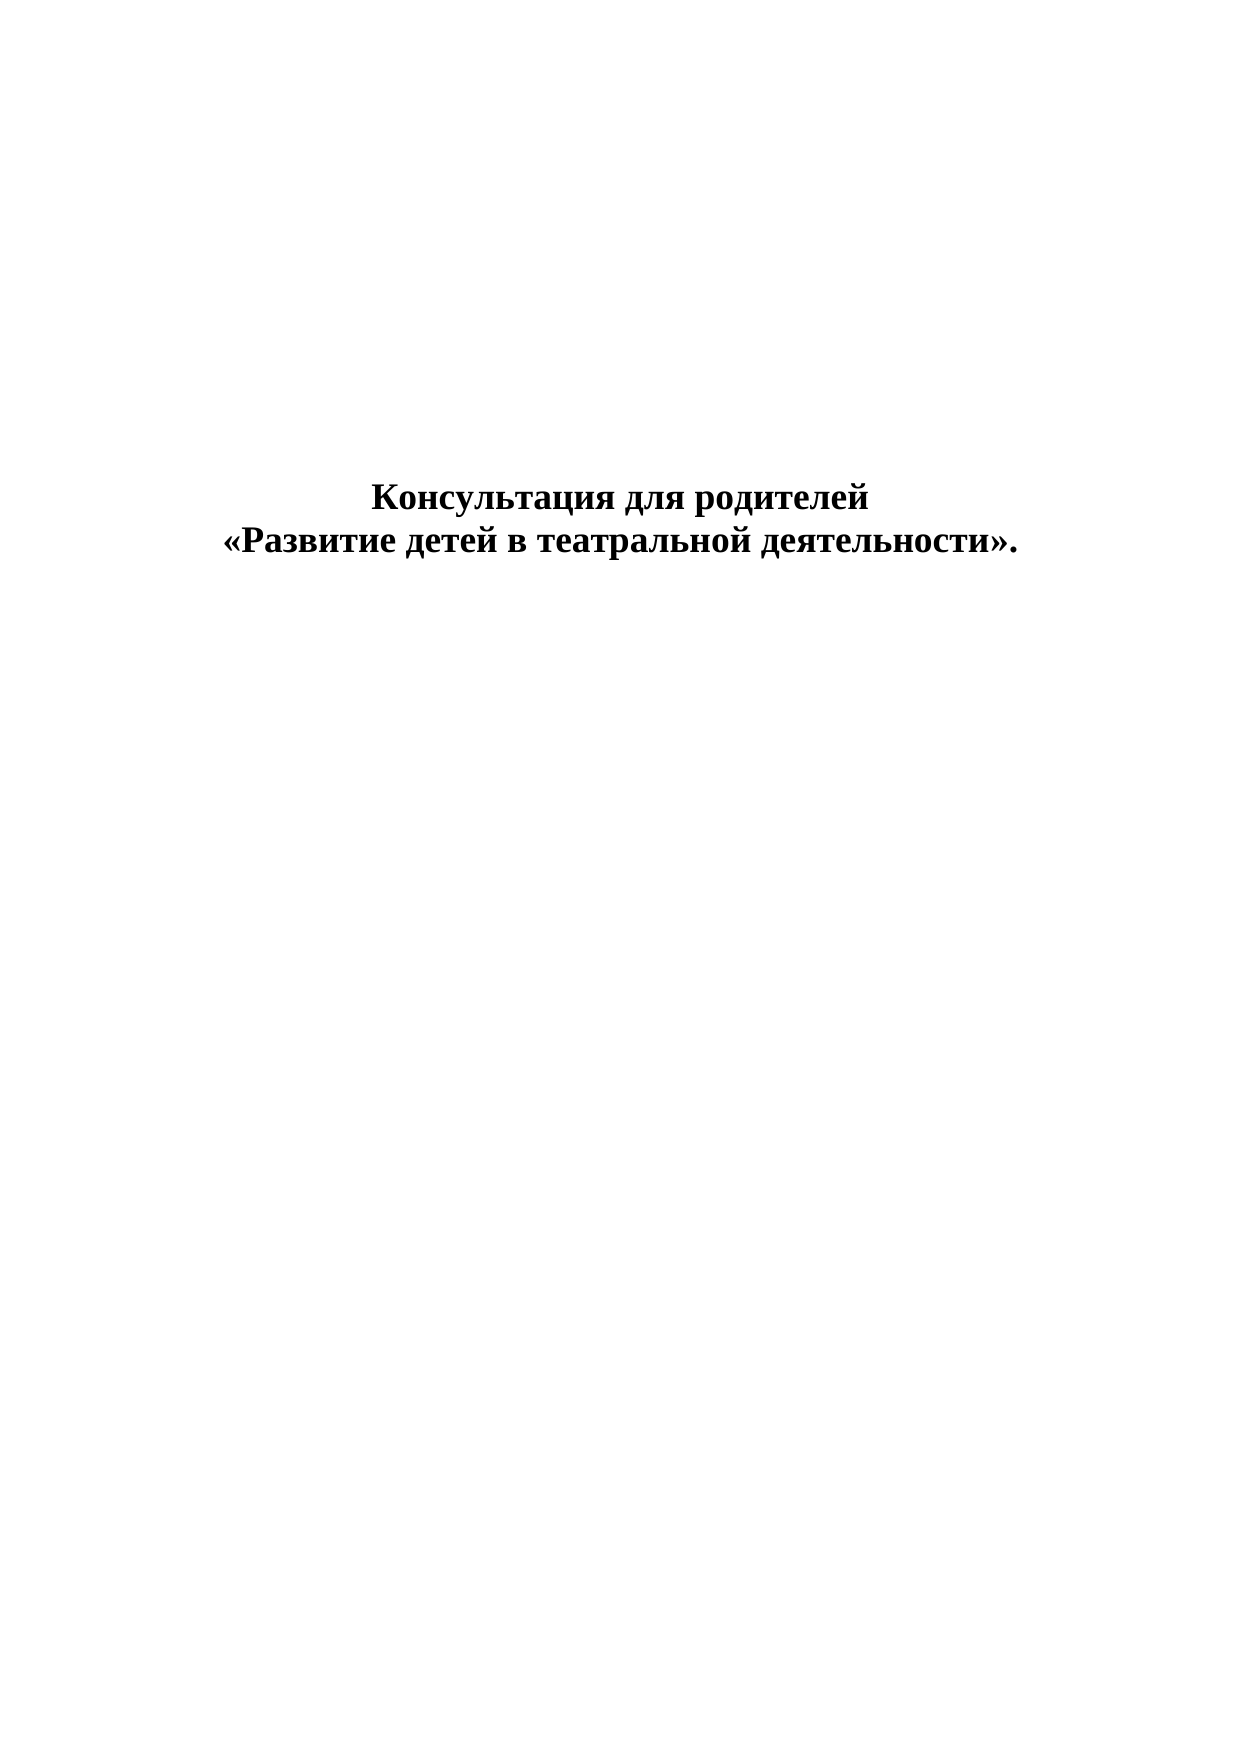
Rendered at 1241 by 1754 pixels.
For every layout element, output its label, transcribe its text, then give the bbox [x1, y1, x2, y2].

text Консультация для родителей «Развитие детей в театральной деятельности». [118, 474, 1122, 560]
